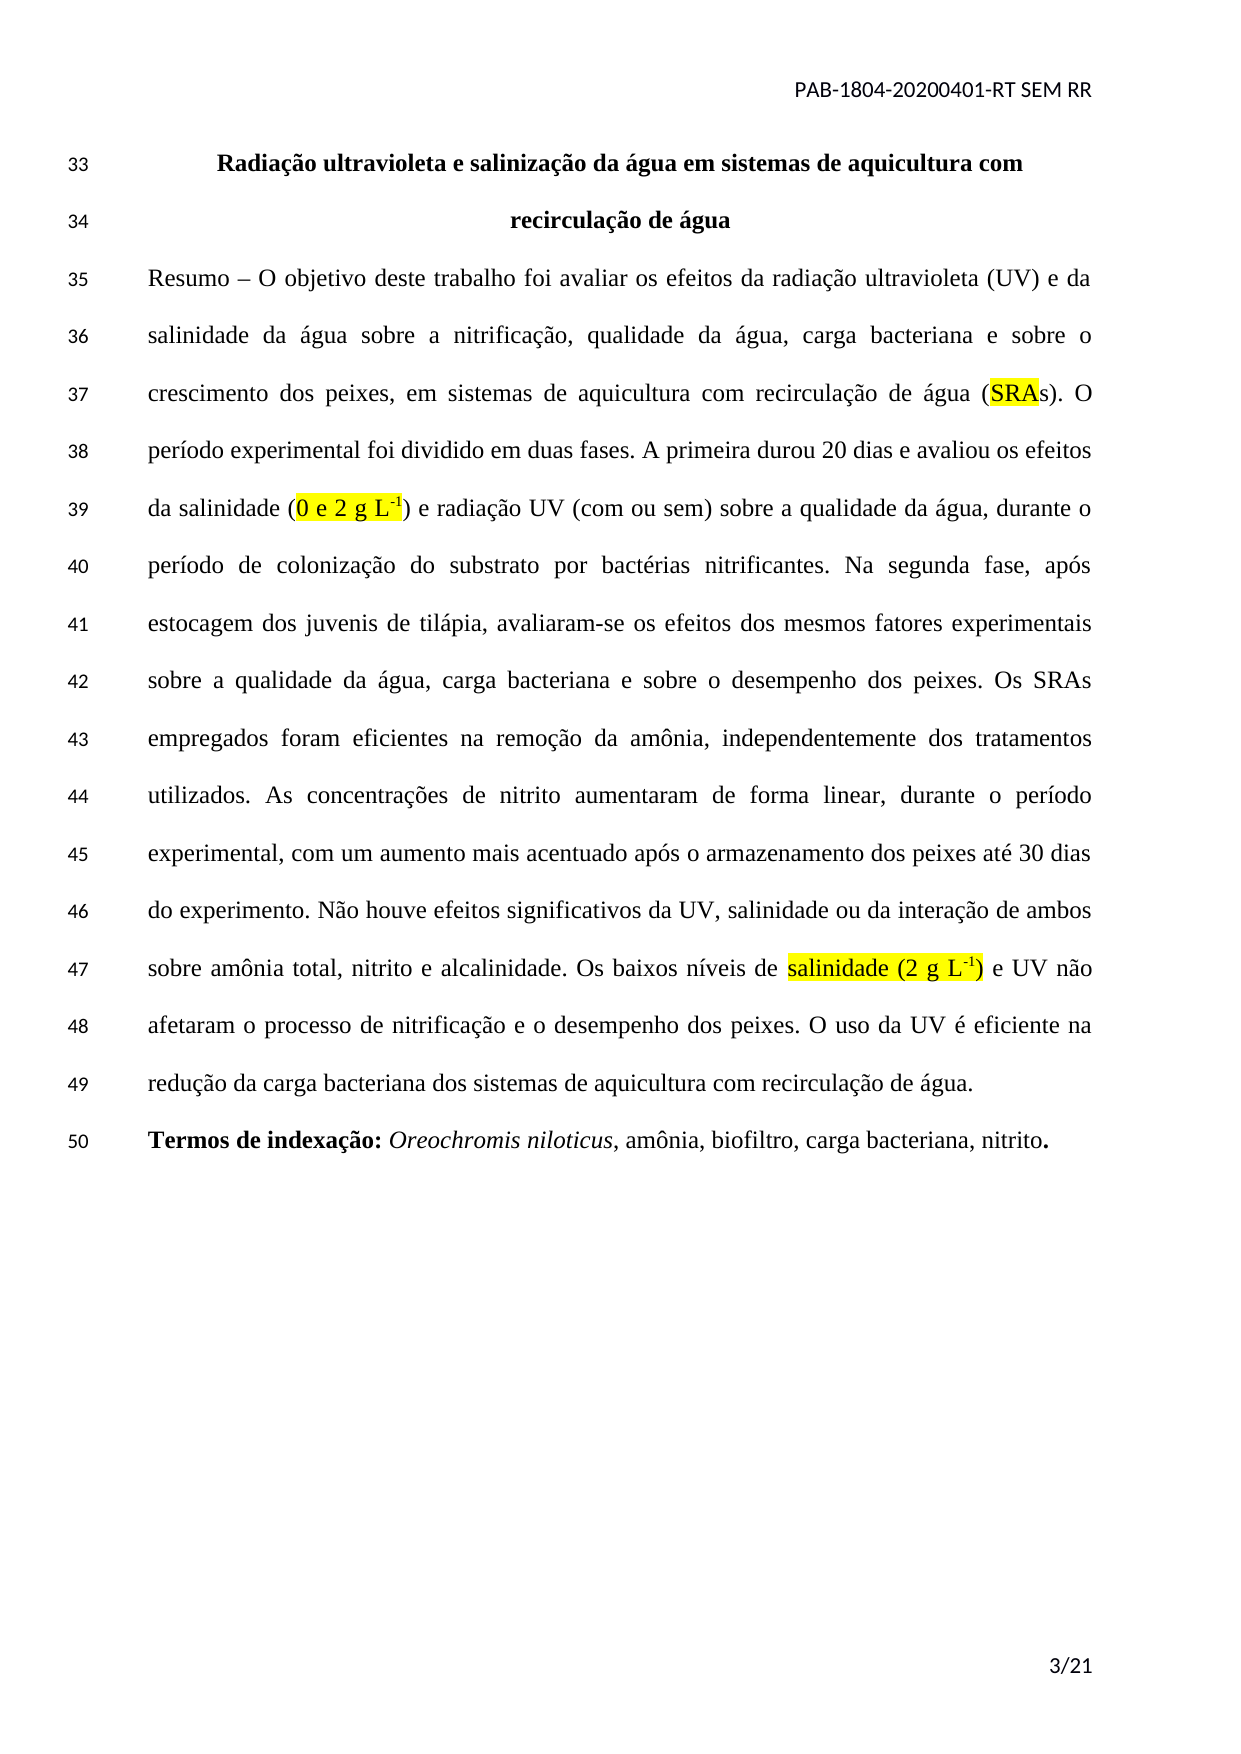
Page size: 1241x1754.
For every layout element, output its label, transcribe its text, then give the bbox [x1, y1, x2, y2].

text Termos de indexação: Oreochromis niloticus, amônia, biofiltro, carga bacteriana, nitrito. [148, 1125, 1092, 1154]
text Radiação ultravioleta e salinização da água em sistemas de aquicultura com recirculação de água [148, 148, 1092, 234]
text Resumo – O objetivo deste trabalho foi avaliar os efeitos da radiação ultravioleta (UV) e da salinidade da água sobre a nitrificação, qualidade da água, carga bacteriana e sobre o crescimento dos peixes, em sistemas de aquicultura com recirculação de água (SRAs). O período experimental foi dividido em duas fases. A primeira durou 20 dias e avaliou os efeitos da salinidade (0 e 2 g L-1) e radiação UV (com ou sem) sobre a qualidade da água, durante o período de colonização do substrato por bactérias nitrificantes. Na segunda fase, após estocagem dos juvenis de tilápia, avaliaram-se os efeitos dos mesmos fatores experimentais sobre a qualidade da água, carga bacteriana e sobre o desempenho dos peixes. Os SRAs empregados foram eficientes na remoção da amônia, independentemente dos tratamentos utilizados. As concentrações de nitrito aumentaram de forma linear, durante o período experimental, com um aumento mais acentuado após o armazenamento dos peixes até 30 dias do experimento. Não houve efeitos significativos da UV, salinidade ou da interação de ambos sobre amônia total, nitrito e alcalinidade. Os baixos níveis de salinidade (2 g L-1) e UV não afetaram o processo de nitrificação e o desempenho dos peixes. O uso da UV é eficiente na redução da carga bacteriana dos sistemas de aquicultura com recirculação de água. [148, 263, 1092, 1096]
